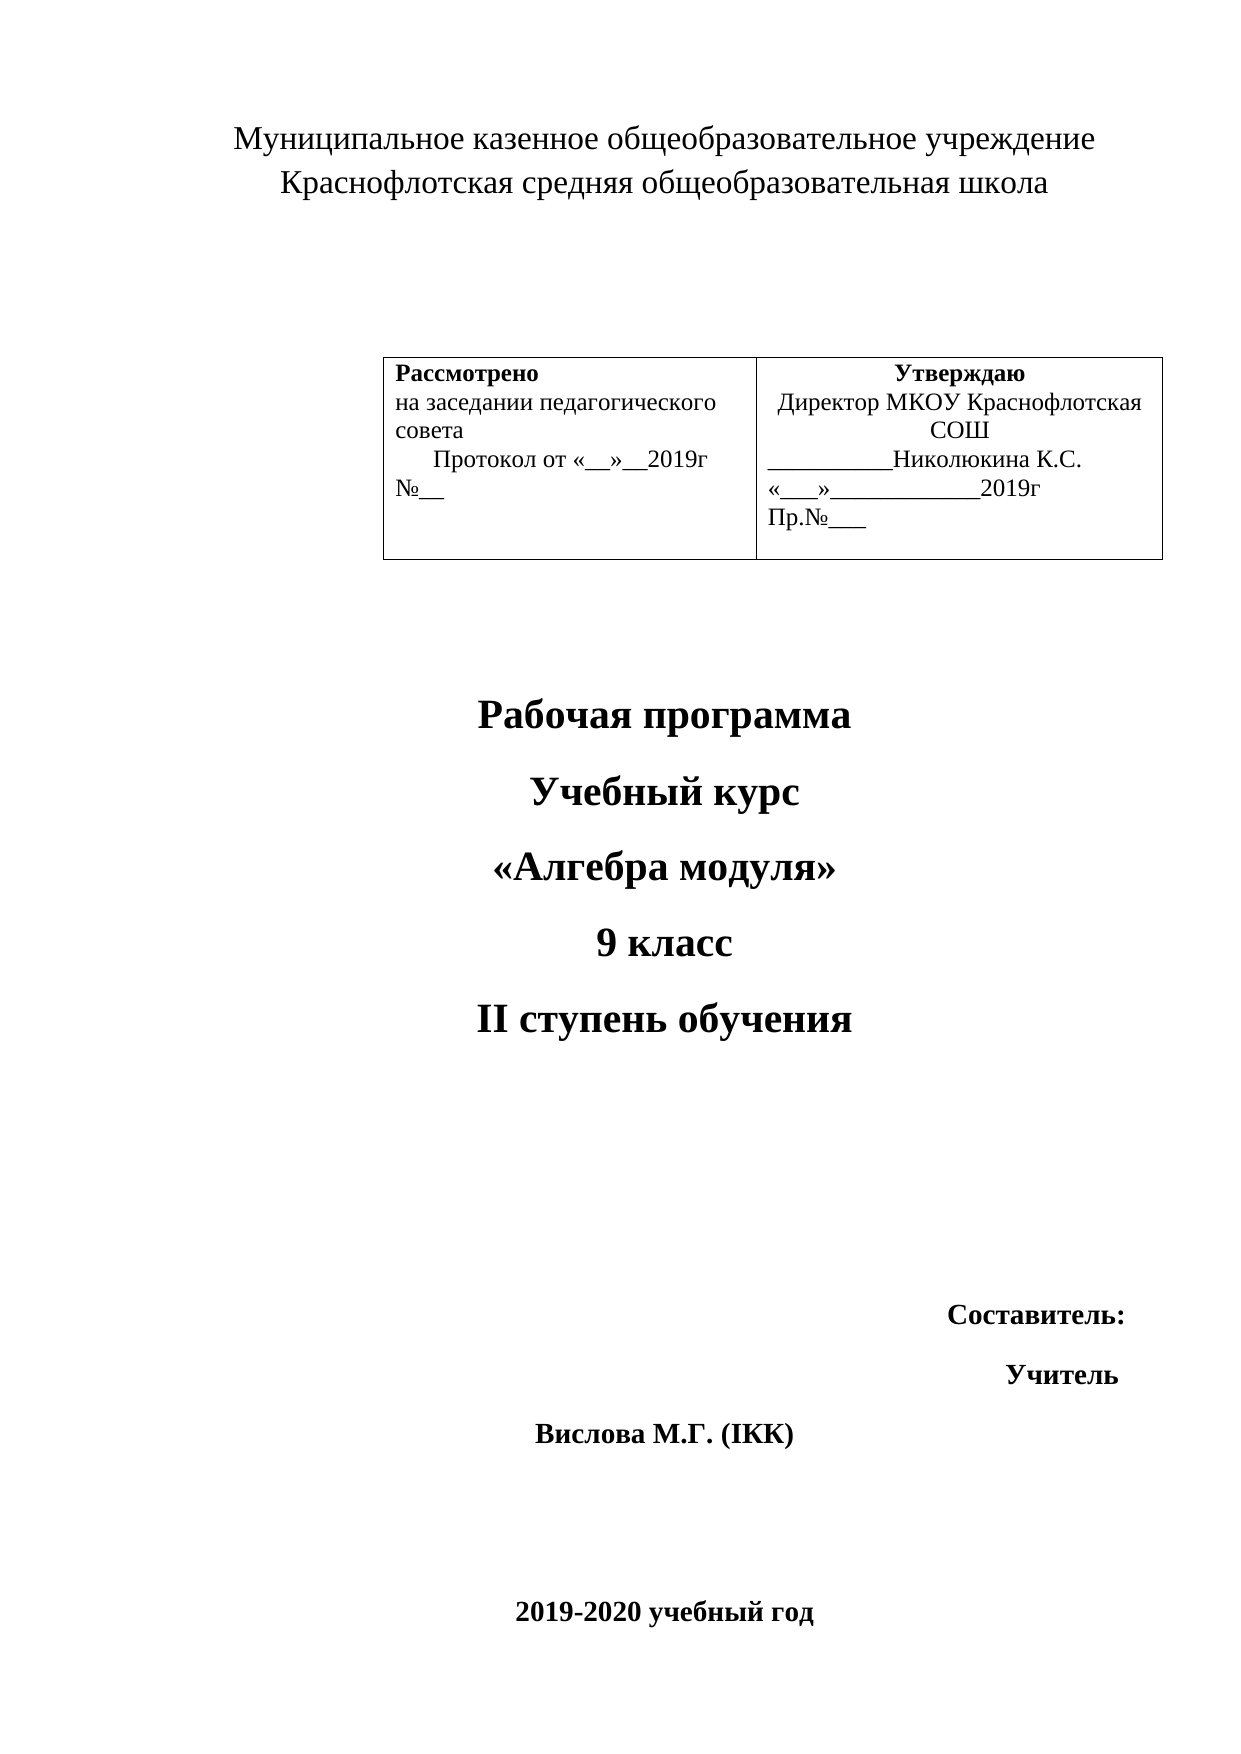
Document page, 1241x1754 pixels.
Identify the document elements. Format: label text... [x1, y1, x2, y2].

text 2019-2020 учебный год [177, 1594, 1152, 1628]
text Рабочая программа [177, 690, 1152, 738]
text Учебный курс [177, 766, 1152, 814]
text Муниципальное казенное общеобразовательное учреждение Краснофлотская средняя общеобразовательная школа [177, 118, 1152, 201]
table_header Утверждаю Директор МКОУ Краснофлотская СОШ __________Николюкина К.С. «___»____________2019г Пр.№___ [757, 358, 1162, 559]
text 9 класс [177, 918, 1152, 966]
text Вислова М.Г. (IКК) [177, 1416, 1152, 1450]
text II ступень обучения [177, 994, 1152, 1042]
table_header Рассмотрено на заседании педагогического совета Протокол от «__»__2019г №__ [384, 358, 756, 559]
text Составитель: [177, 1297, 1152, 1331]
text «Алгебра модуля» [177, 842, 1152, 890]
text Учитель [177, 1357, 1152, 1390]
